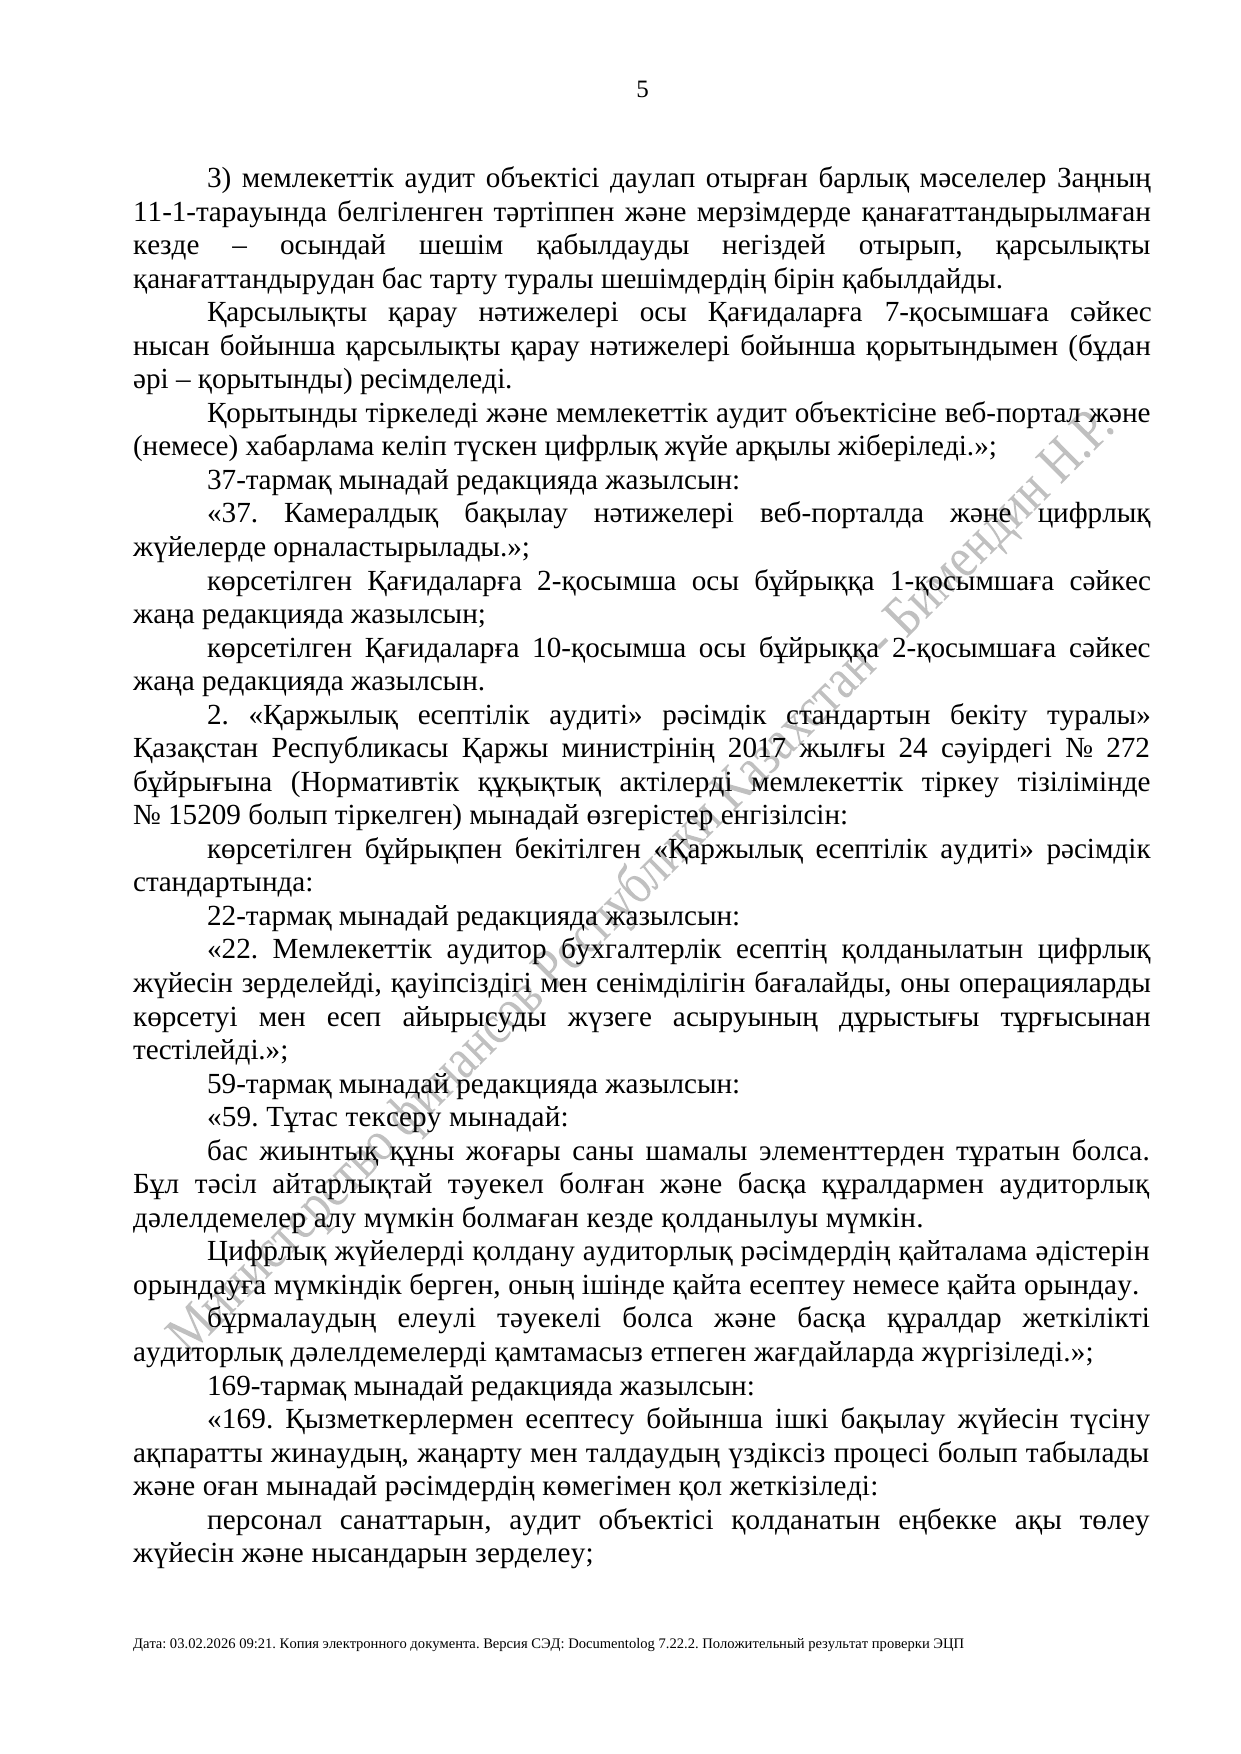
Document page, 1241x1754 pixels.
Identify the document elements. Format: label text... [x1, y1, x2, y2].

text «22. Мемлекеттік аудитор бухгалтерлік есептің қолданылатын цифрлық жүйесін зерделейді, қауіпсіздігі мен сенімділігін бағалайды, оны операцияларды көрсетуі мен есеп айырысуды жүзеге асыруының дұрыстығы тұрғысынан тестілейді.»; [133, 932, 1152, 1066]
text көрсетілген бұйрықпен бекітілген «Қаржылық есептілік аудиті» рәсімдік стандартында: [133, 831, 1152, 898]
text 3) мемлекеттік аудит объектісі даулап отырған барлық мәселелер Заңның 11-1-тарауында белгіленген тәртіппен және мерзімдерде қанағаттандырылмаған кезде – осындай шешім қабылдауды негіздей отырып, қарсылықты қанағаттандырудан бас тарту туралы шешімдердің бірін қабылдайды. [133, 160, 1152, 294]
text 22-тармақ мынадай редакцияда жазылсын: [133, 898, 1152, 932]
text 2. «Қаржылық есептілік аудиті» рәсімдік стандартын бекіту туралы» Қазақстан Республикасы Қаржы министрінің 2017 жылғы 24 сәуірдегі № 272 бұйрығына (Нормативтік құқықтық актілерді мемлекеттік тіркеу тізілімінде № 15209 болып тіркелген) мынадай өзгерістер енгізілсін: [133, 697, 1152, 831]
text көрсетілген Қағидаларға 2-қосымша осы бұйрыққа 1-қосымшаға сәйкес жаңа редакцияда жазылсын; [133, 563, 1152, 630]
text «59. Тұтас тексеру мынадай: [133, 1099, 1152, 1133]
text Қарсылықты қарау нәтижелері осы Қағидаларға 7-қосымшаға сәйкес нысан бойынша қарсылықты қарау нәтижелері бойынша қорытындымен (бұдан әрі – қорытынды) ресімделеді. [133, 294, 1152, 395]
text көрсетілген Қағидаларға 10-қосымша осы бұйрыққа 2-қосымшаға сәйкес жаңа редакцияда жазылсын. [133, 630, 1152, 697]
text бұрмалаудың елеулі тәуекелі болса және басқа құралдар жеткілікті аудиторлық дәлелдемелерді қамтамасыз етпеген жағдайларда жүргізіледі.»; [133, 1301, 1152, 1368]
text «169. Қызметкерлермен есептесу бойынша ішкі бақылау жүйесін түсіну ақпаратты жинаудың, жаңарту мен талдаудың үздіксіз процесі болып табылады және оған мынадай рәсімдердің көмегімен қол жеткізіледі: [133, 1401, 1152, 1502]
text «37. Камералдық бақылау нәтижелері веб-порталда және цифрлық жүйелерде орналастырылады.»; [133, 496, 1152, 563]
text 169-тармақ мынадай редакцияда жазылсын: [133, 1368, 1152, 1401]
text персонал санаттарын, аудит объектісі қолданатын еңбекке ақы төлеу жүйесін және нысандарын зерделеу; [133, 1502, 1152, 1569]
text бас жиынтық құны жоғары саны шамалы элементтерден тұратын болса. Бұл тәсіл айтарлықтай тәуекел болған және басқа құралдармен аудиторлық дәлелдемелер алу мүмкін болмаған кезде қолданылуы мүмкін. [133, 1133, 1152, 1233]
text Қорытынды тіркеледі және мемлекеттік аудит объектісіне веб-портал және (немесе) хабарлама келіп түскен цифрлық жүйе арқылы жіберіледі.»; [133, 395, 1152, 462]
text 59-тармақ мынадай редакцияда жазылсын: [133, 1066, 1152, 1099]
text 37-тармақ мынадай редакцияда жазылсын: [133, 462, 1152, 496]
text Цифрлық жүйелерді қолдану аудиторлық рәсімдердің қайталама әдістерін орындауға мүмкіндік берген, оның ішінде қайта есептеу немесе қайта орындау. [133, 1233, 1152, 1301]
